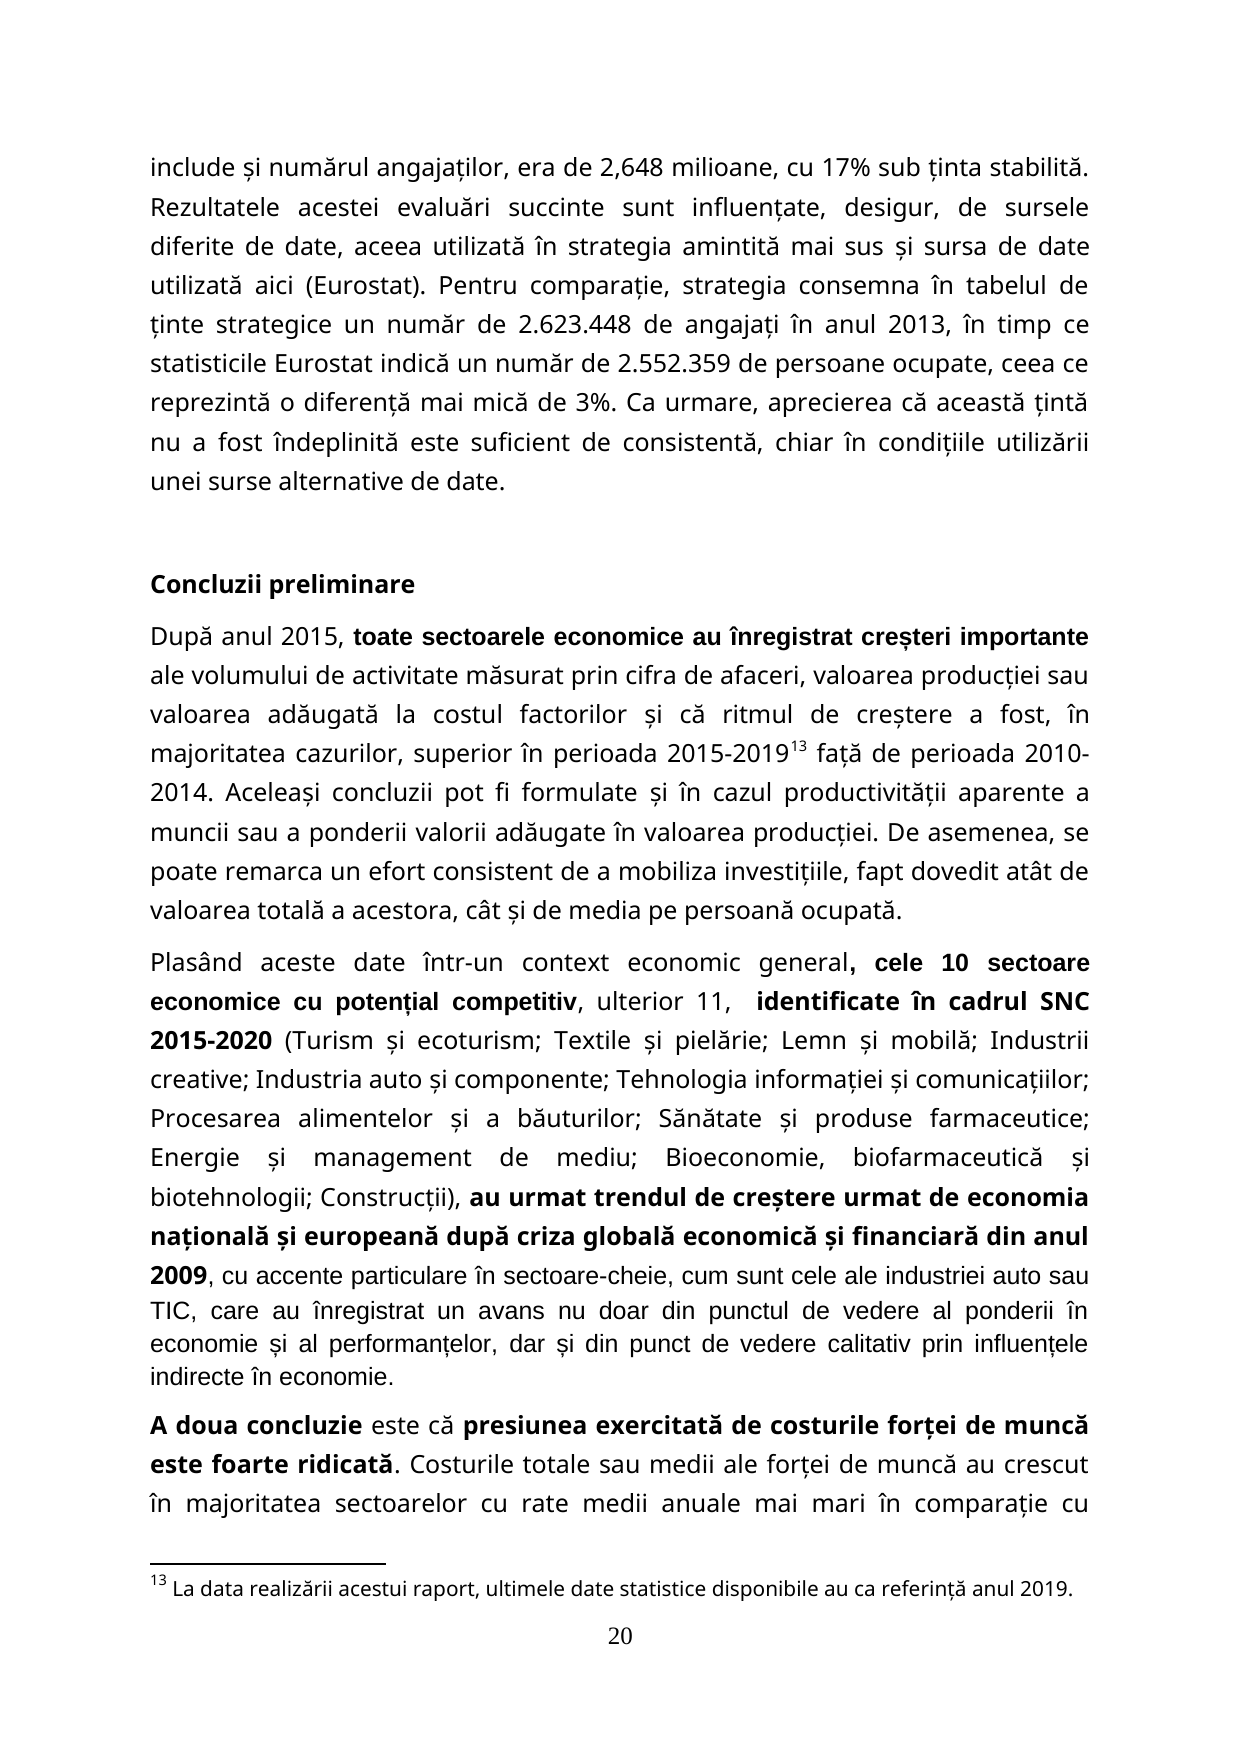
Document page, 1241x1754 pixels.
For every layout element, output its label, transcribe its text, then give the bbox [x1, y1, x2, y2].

text După anul 2015, ale volumului de activitate măsurat prin cifra de afaceri, valoarea producției sau valoarea adăugată la costul factorilor și că ritmul de creștere a fost, în majoritatea cazurilor, superior în perioada 2015-2019 față de perioada 2010-2014. Aceleași concluzii pot fi formulate și în cazul productivității aparente a muncii sau a ponderii valorii adăugate în valoarea producției. De asemenea, se poate remarca un efort consistent de a mobiliza investițiile, fapt dovedit atât de valoarea totală a acestora, cât și de media pe persoană ocupată. [150, 618, 1090, 927]
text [150, 150, 1090, 497]
text Concluzii preliminare [150, 567, 1090, 601]
text Plasând aceste date într-un context economic general, ulterior 11, identificate în cadrul SNC 2015-2020 (Turism și ecoturism; Textile și pielărie; Lemn și mobilă; Industrii creative; Industria auto și componente; Tehnologia informației și comunicațiilor; Procesarea alimentelor și a băuturilor; Sănătate și produse farmaceutice; Energie și management de mediu; Bioeconomie, biofarmaceutică și biotehnologii; Construcții), au urmat trendul de creștere urmat de economia națională și europeană după criza globală economică și financiară din anul 2009 [150, 944, 1090, 1391]
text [150, 1407, 1090, 1520]
